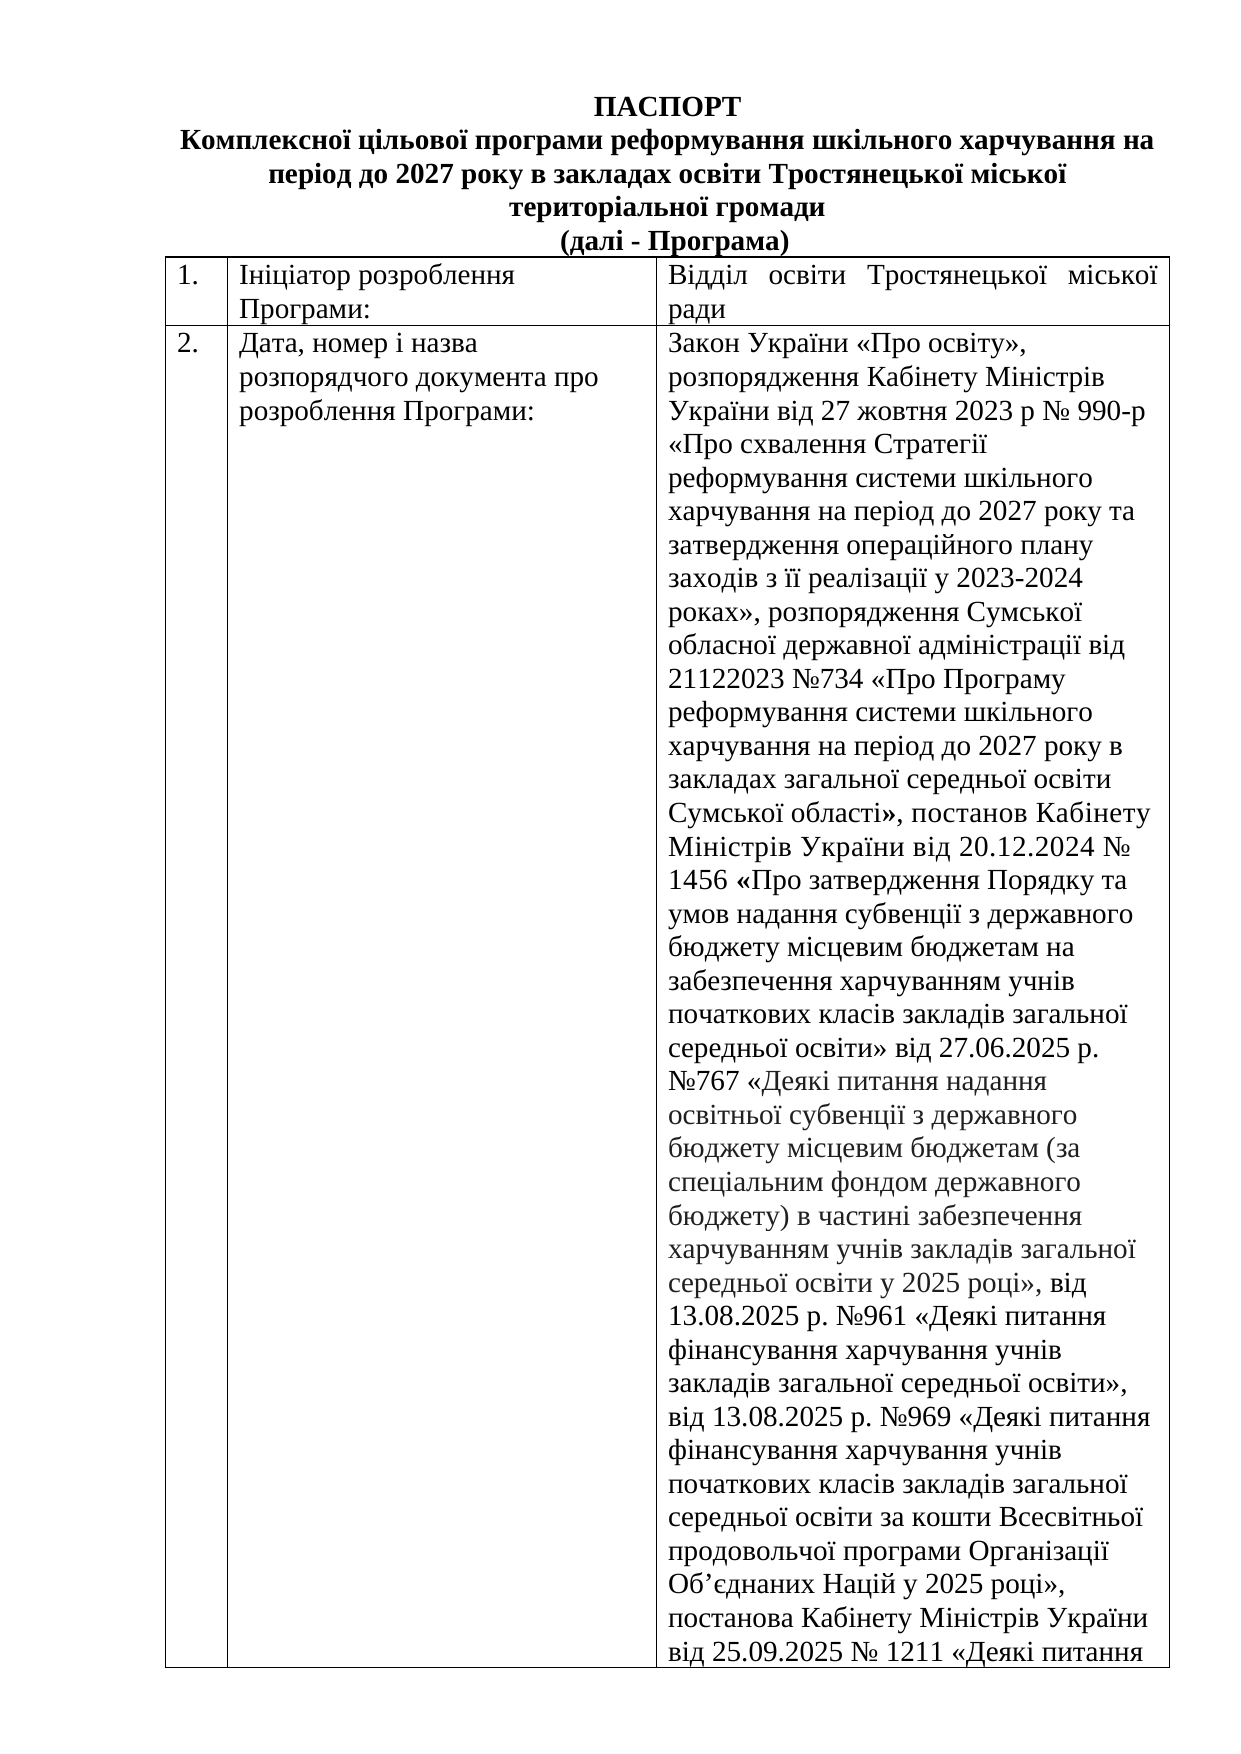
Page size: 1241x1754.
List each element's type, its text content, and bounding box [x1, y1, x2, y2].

table_header Ініціатор розроблення Програми: [228, 258, 656, 324]
table_header 1. [166, 258, 227, 324]
list Комплексної цільової програми реформування шкільного харчування на період до 2027 року в закладах освіти Тростянецької міської територіальної громади [177, 122, 1157, 223]
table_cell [228, 326, 656, 1667]
table_cell 2. [166, 326, 227, 1667]
text ПАСПОРТ [177, 89, 1157, 122]
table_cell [657, 326, 1169, 1667]
table_header Відділ освіти Тростянецької міської ради [657, 258, 1169, 324]
list (далі - Програма) [177, 223, 1157, 256]
